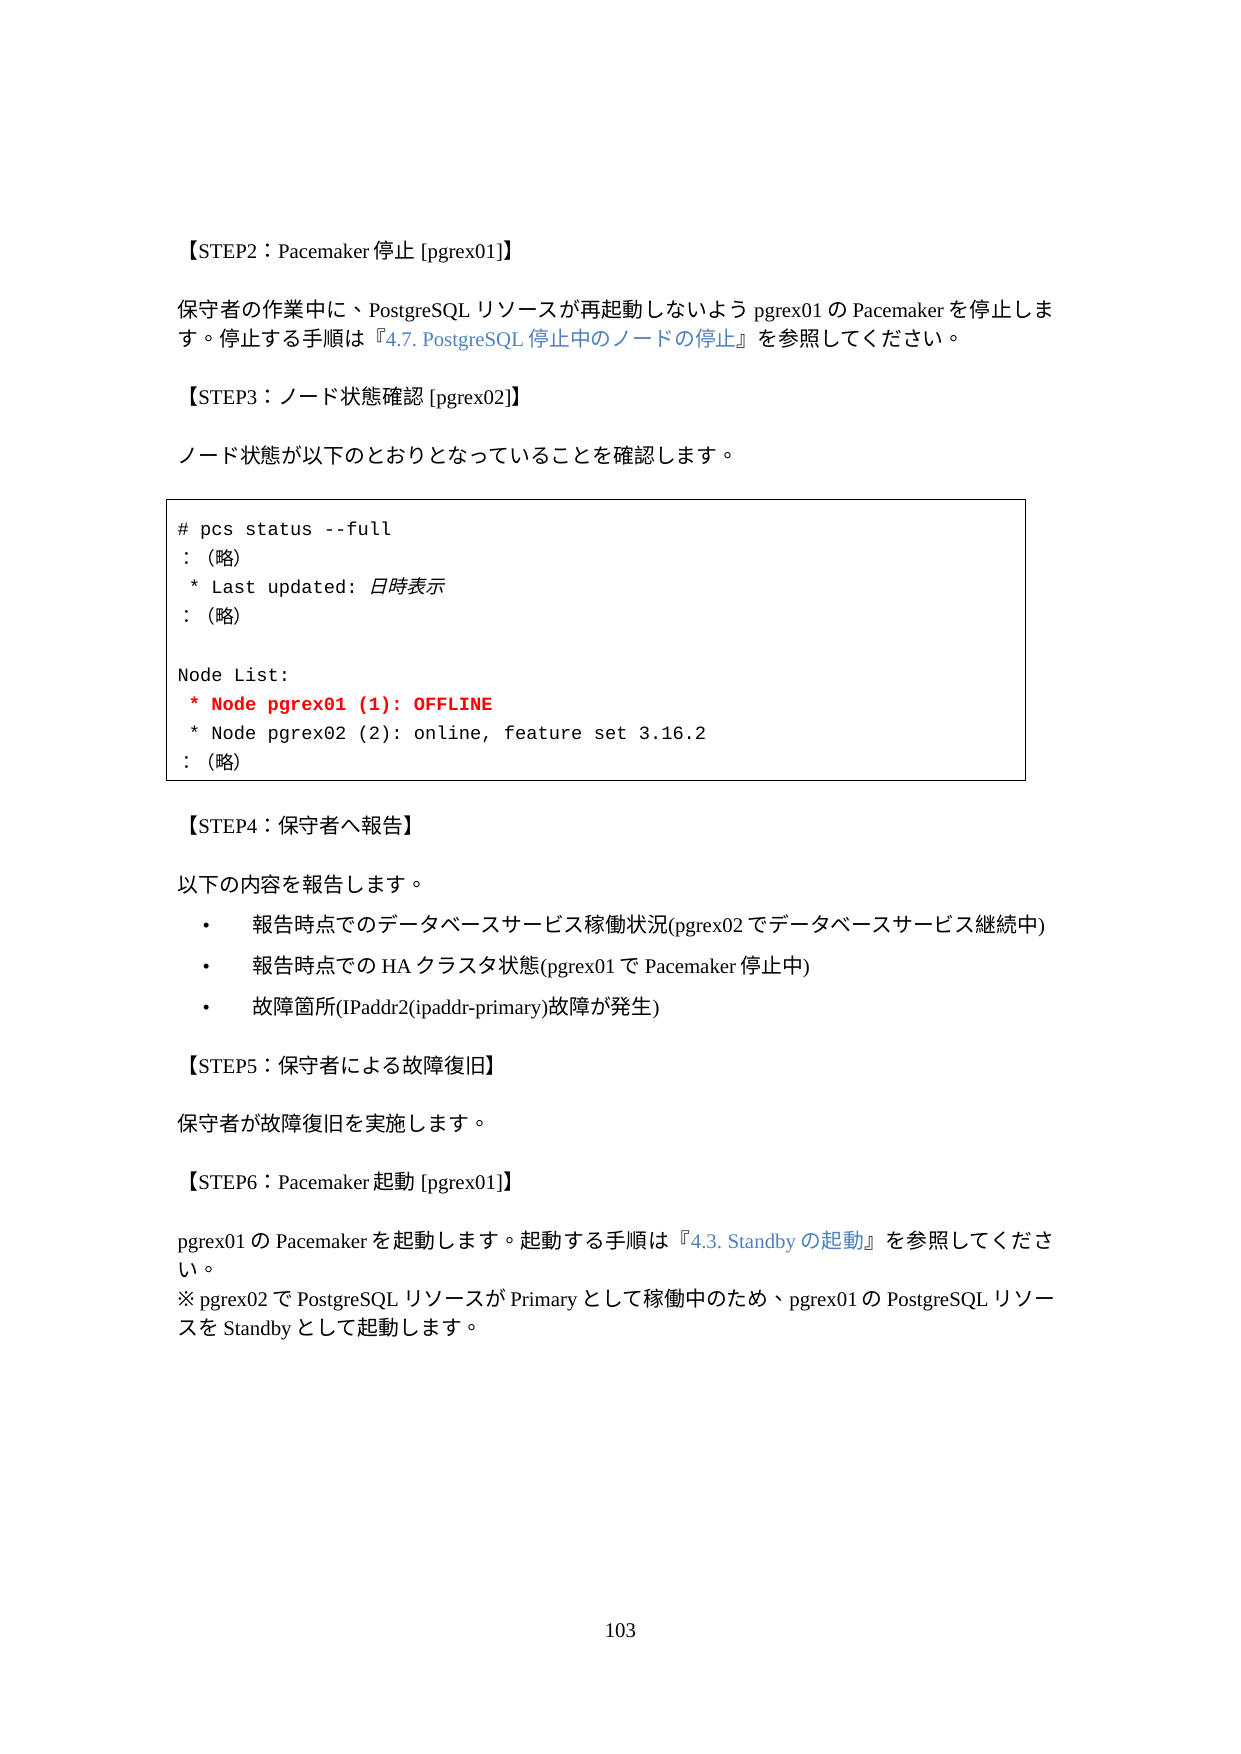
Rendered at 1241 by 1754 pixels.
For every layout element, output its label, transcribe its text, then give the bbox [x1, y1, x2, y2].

text ノード状態が以下のとおりとなっていることを確認します。 [177, 440, 1054, 469]
text pgrex01のPacemakerを起動します。起動する手順は『4.3. Standbyの起動』を参照してください。 [177, 1225, 1054, 1283]
text 【STEP3：ノード状態確認 [pgrex02]】 [177, 382, 1054, 411]
text 【STEP6：Pacemaker起動 [pgrex01]】 [177, 1167, 1054, 1196]
list 報告時点でのHAクラスタ状態(pgrex01でPacemaker停止中) [202, 952, 1063, 980]
table_header # pcs status --full ：（略） * Last updated: 日時表示 ：（略） Node List: * Node pgrex01 (1): OFFLINE * Node pgrex02 (2): online, feature set 3.16.2 ：（略） [167, 500, 1025, 780]
text 保守者が故障復旧を実施します。 [177, 1108, 1054, 1138]
text 以下の内容を報告します。 [177, 869, 1054, 898]
text 【STEP2：Pacemaker停止 [pgrex01]】 [177, 236, 1054, 265]
list 報告時点でのデータベースサービス稼働状況(pgrex02でデータベースサービス継続中) [202, 911, 1063, 939]
text ※ pgrex02でPostgreSQLリソースがPrimaryとして稼働中のため、pgrex01のPostgreSQLリソースをStandbyとして起動します。 [177, 1283, 1054, 1342]
text 【STEP4：保守者へ報告】 [177, 811, 1054, 840]
list 故障箇所(IPaddr2(ipaddr-primary)故障が発生) [202, 992, 1063, 1021]
text 【STEP5：保守者による故障復旧】 [177, 1050, 1054, 1079]
text 保守者の作業中に、PostgreSQLリソースが再起動しないようpgrex01のPacemakerを停止します。停止する手順は『4.7. PostgreSQL停止中のノードの停止』を参照してください。 [177, 294, 1054, 353]
